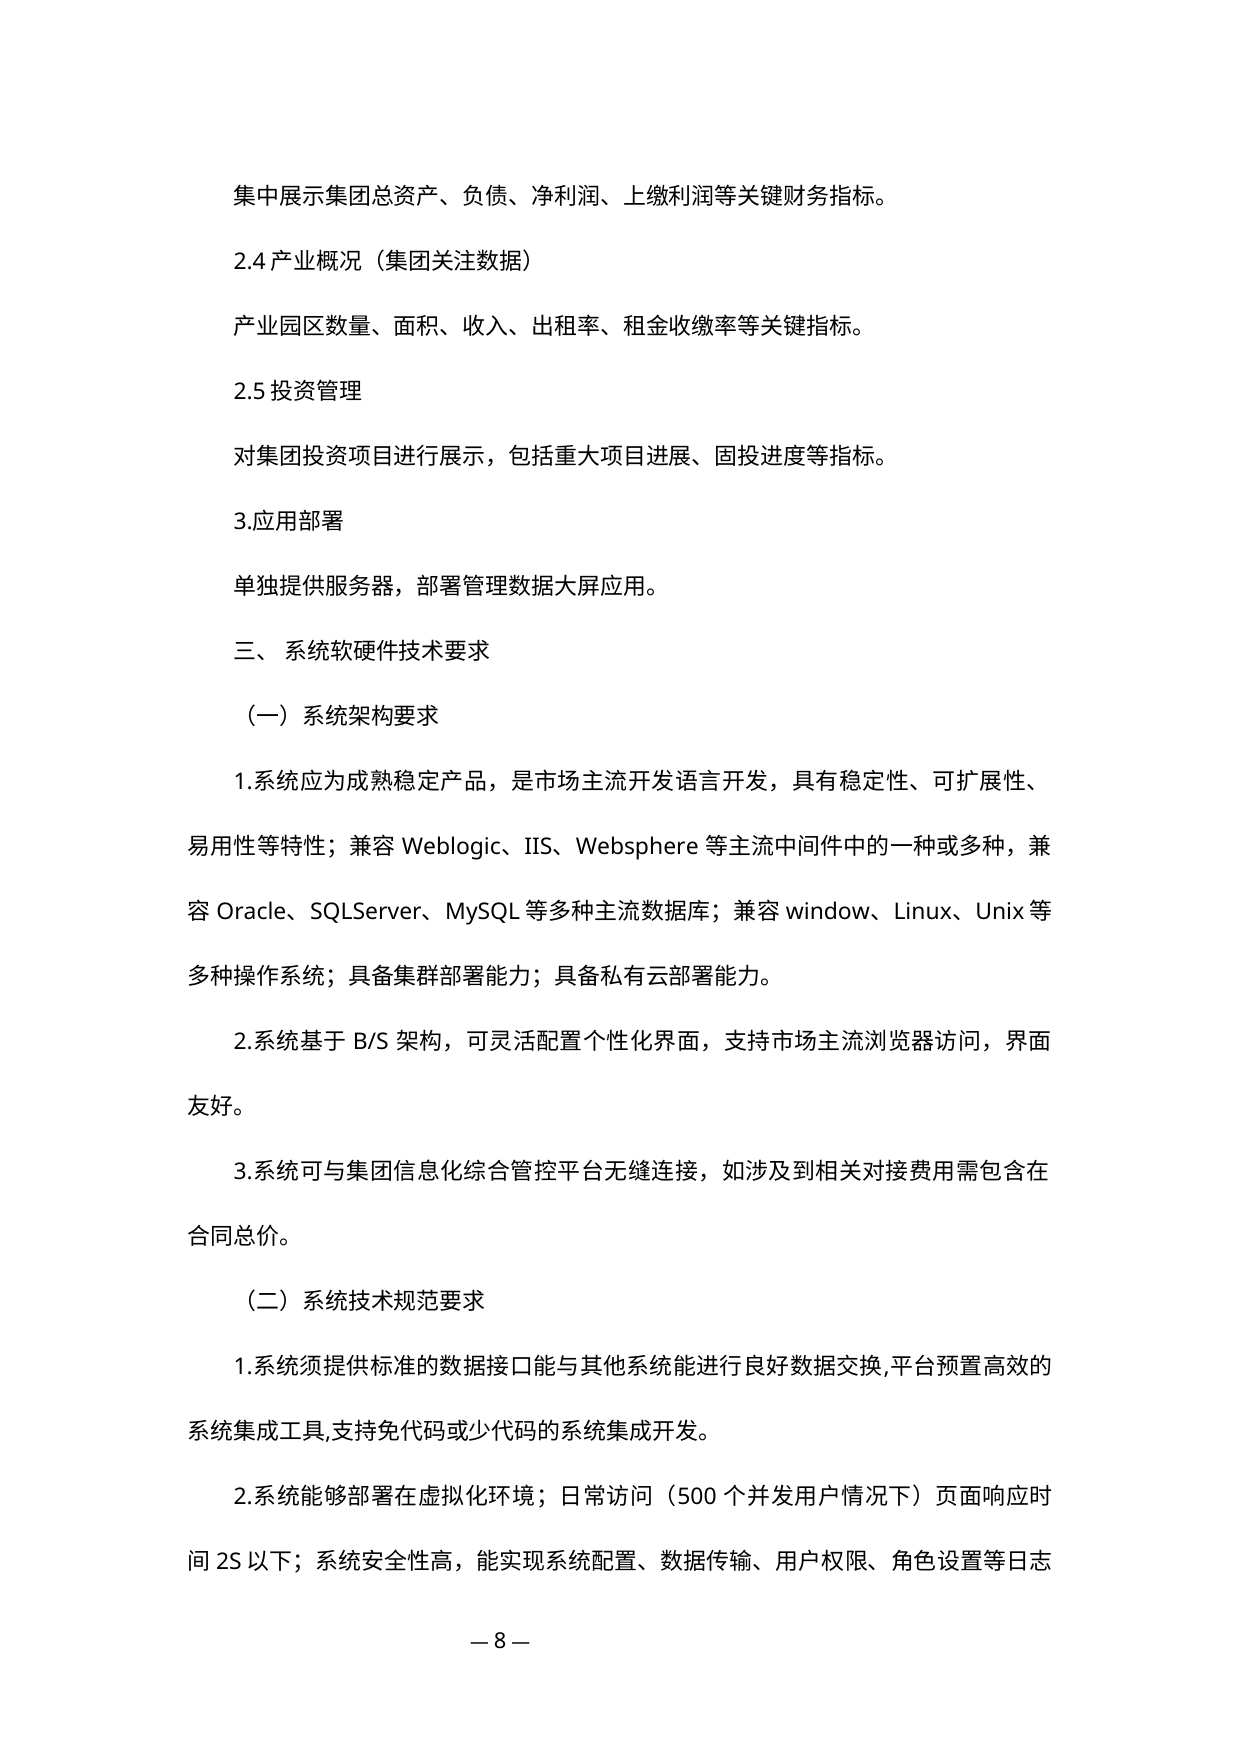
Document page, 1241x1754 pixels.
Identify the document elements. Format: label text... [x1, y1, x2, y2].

text 对集团投资项目进行展示，包括重大项目进展、固投进度等指标。 [187, 422, 1053, 487]
text 三、 系统软硬件技术要求 [187, 617, 1053, 682]
text 1.系统应为成熟稳定产品，是市场主流开发语言开发，具有稳定性、可扩展性、易用性等特性；兼容 Weblogic、IIS、Websphere 等主流中间件中的一种或多种，兼容 Oracle、SQLServer、MySQL等多种主流数据库；兼容window、Linux、Unix等多种操作系统；具备集群部署能力；具备私有云部署能力。 [187, 747, 1053, 1007]
text 2.5投资管理 [187, 357, 1053, 422]
text 3.系统可与集团信息化综合管控平台无缝连接，如涉及到相关对接费用需包含在合同总价。 [187, 1137, 1053, 1267]
text 2.4产业概况（集团关注数据） [187, 227, 1053, 292]
text 1.系统须提供标准的数据接口能与其他系统能进行良好数据交换,平台预置高效的系统集成工具,支持免代码或少代码的系统集成开发。 [187, 1332, 1053, 1462]
text 单独提供服务器，部署管理数据大屏应用。 [187, 552, 1053, 617]
text 3.应用部署 [187, 487, 1053, 552]
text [187, 1462, 1053, 1592]
text 集中展示集团总资产、负债、净利润、上缴利润等关键财务指标。 [187, 162, 1053, 227]
text 2.系统基于 B/S 架构，可灵活配置个性化界面，支持市场主流浏览器访问，界面友好。 [187, 1007, 1053, 1137]
text 产业园区数量、面积、收入、出租率、租金收缴率等关键指标。 [187, 292, 1053, 357]
text （一）系统架构要求 [187, 682, 1053, 747]
text （二）系统技术规范要求 [187, 1267, 1053, 1332]
